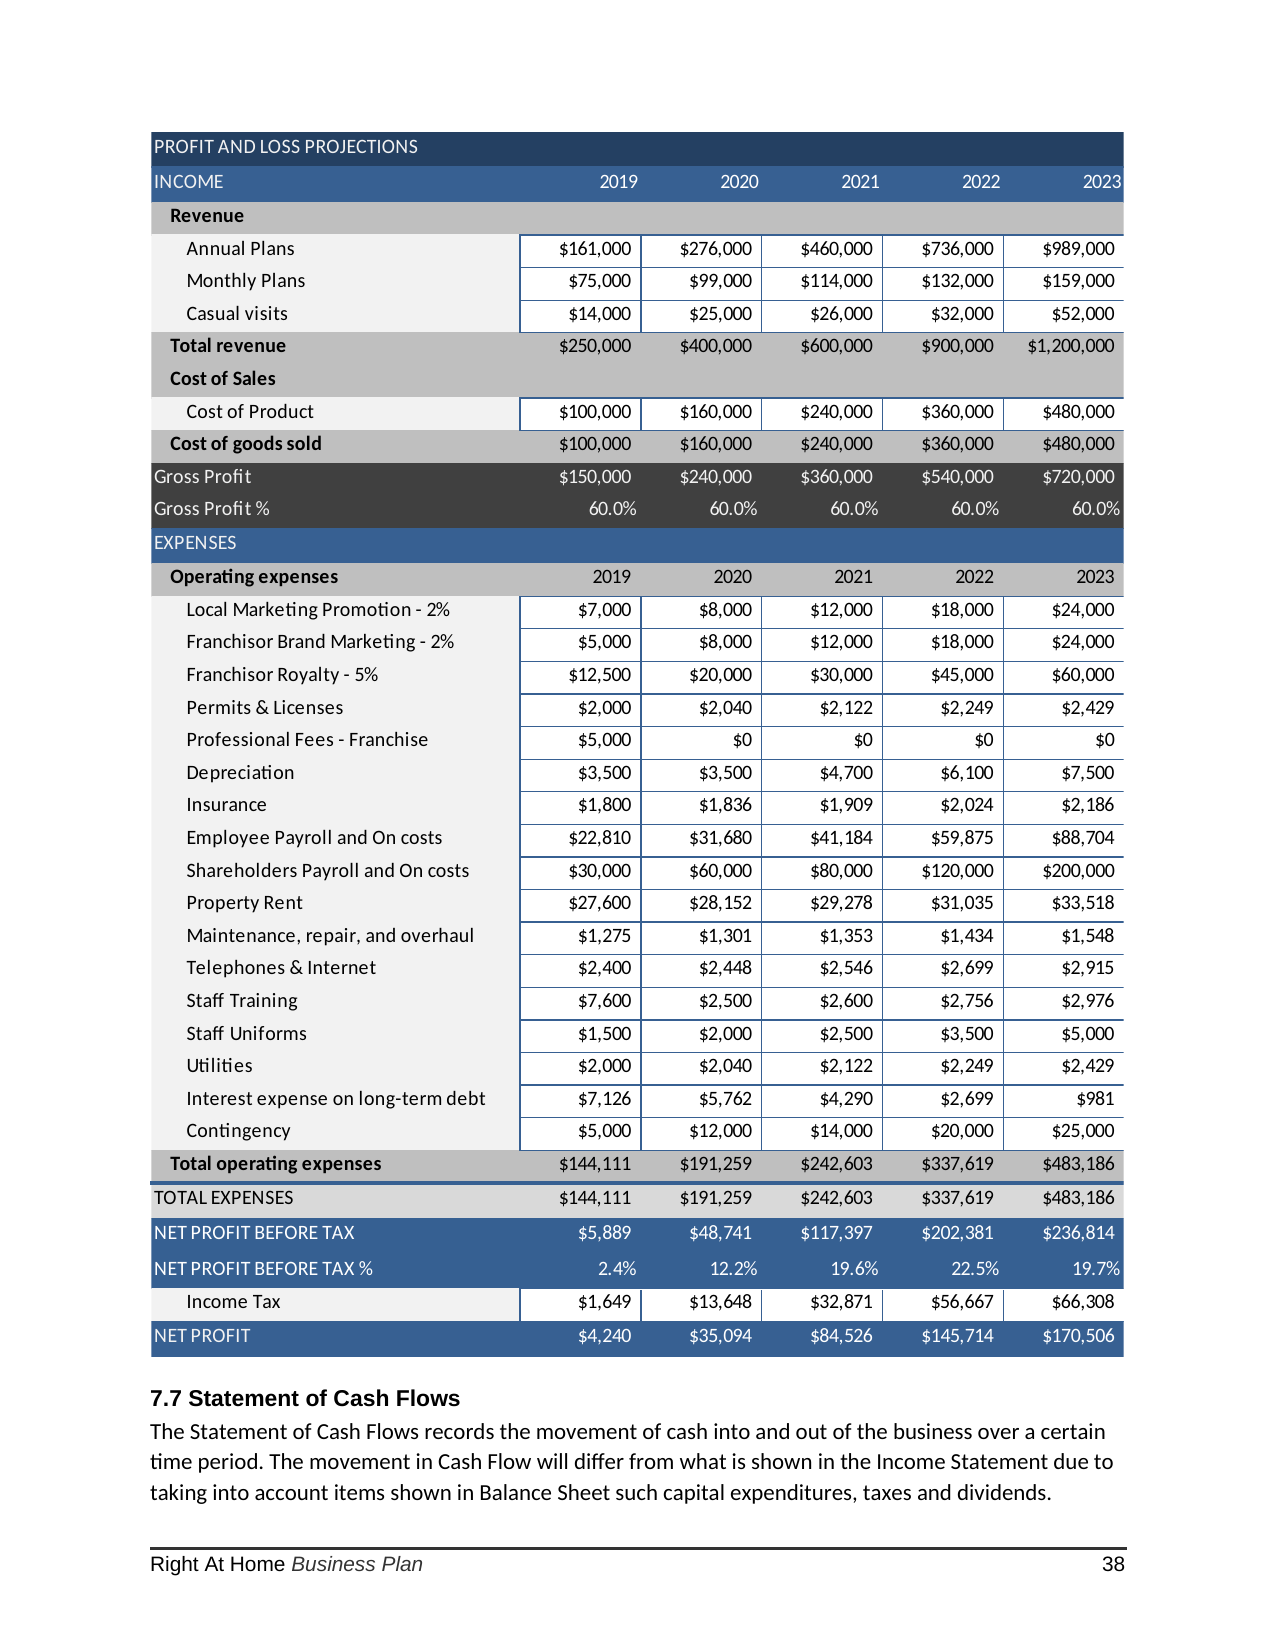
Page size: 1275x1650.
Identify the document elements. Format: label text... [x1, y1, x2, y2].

text The Statement of Cash Flows records the movement of cash into and out of the business over a certain time period. The movement in Cash Flow will differ from what is shown in the Income Statement due to taking into account items shown in Balance Sheet such capital expenditures, taxes and dividends. [150, 1417, 1125, 1506]
subtitle 7.7 Statement of Cash Flows [150, 1384, 1125, 1411]
